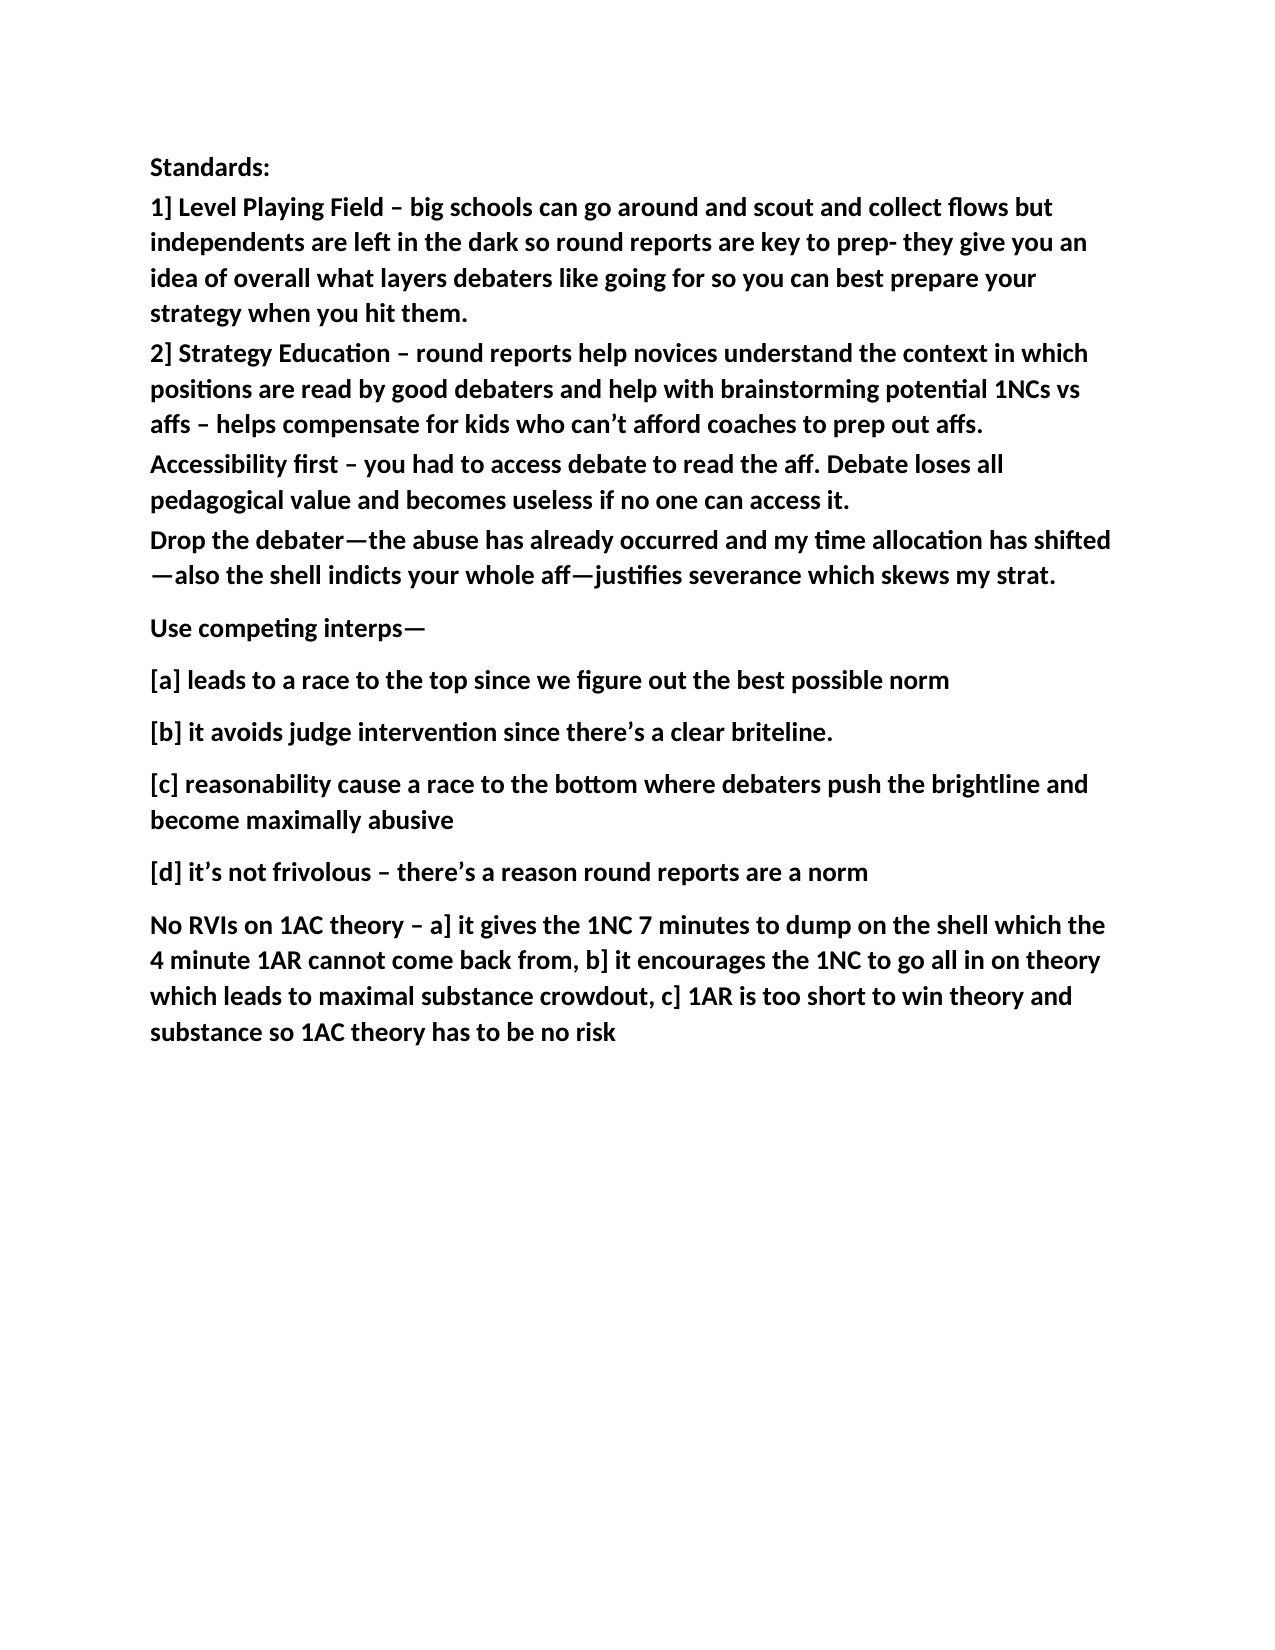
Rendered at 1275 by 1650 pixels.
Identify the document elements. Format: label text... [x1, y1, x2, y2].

text [a] leads to a race to the top since we figure out the best possible norm [150, 663, 1125, 696]
subtitle Accessibility first – you had to access debate to read the aff. Debate loses all pedagogical value and becomes useless if no one can access it. [150, 447, 1125, 516]
text [b] it avoids judge intervention since there’s a clear briteline. [150, 715, 1125, 748]
text Use competing interps— [150, 611, 1125, 644]
subtitle No RVIs on 1AC theory – a] it gives the 1NC 7 minutes to dump on the shell which the 4 minute 1AR cannot come back from, b] it encourages the 1NC to go all in on theory which leads to maximal substance crowdout, c] 1AR is too short to win theory and substance so 1AC theory has to be no risk [150, 908, 1125, 1048]
subtitle 2] Strategy Education – round reports help novices understand the context in which positions are read by good debaters and help with brainstorming potential 1NCs vs affs – helps compensate for kids who can’t afford coaches to prep out affs. [150, 336, 1125, 441]
text [c] reasonability cause a race to the bottom where debaters push the brightline and become maximally abusive [150, 768, 1125, 836]
subtitle 1] Level Playing Field – big schools can go around and scout and collect flows but independents are left in the dark so round reports are key to prep- they give you an idea of overall what layers debaters like going for so you can best prepare your strategy when you hit them. [150, 190, 1125, 330]
text [d] it’s not frivolous – there’s a reason round reports are a norm [150, 856, 1125, 889]
subtitle Standards: [150, 150, 1125, 183]
text Drop the debater—the abuse has already occurred and my time allocation has shifted—also the shell indicts your whole aff—justifies severance which skews my strat. [150, 523, 1125, 592]
